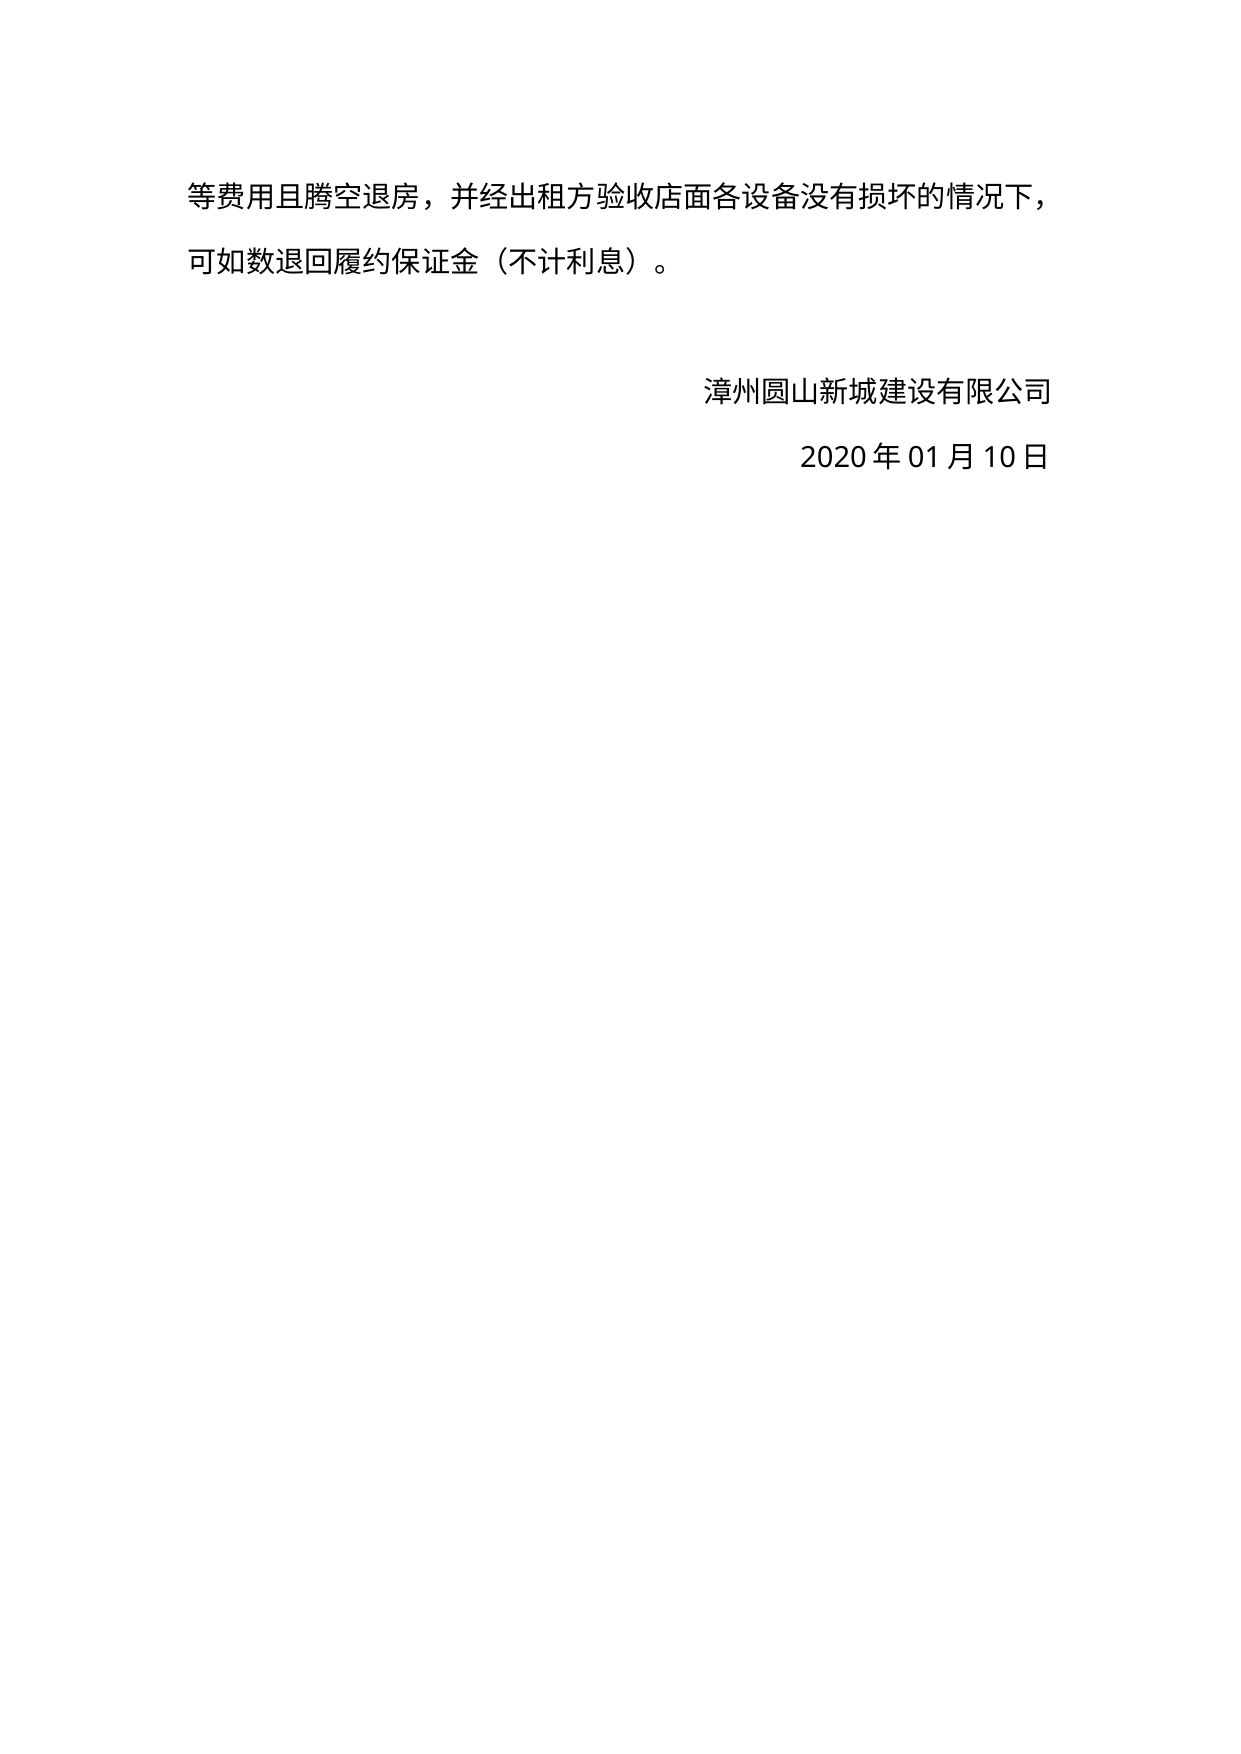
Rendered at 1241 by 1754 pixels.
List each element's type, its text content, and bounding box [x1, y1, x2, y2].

text 漳州圆山新城建设有限公司 [187, 357, 1053, 422]
text 2020年01月 10日 [187, 422, 1053, 487]
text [187, 162, 1053, 292]
